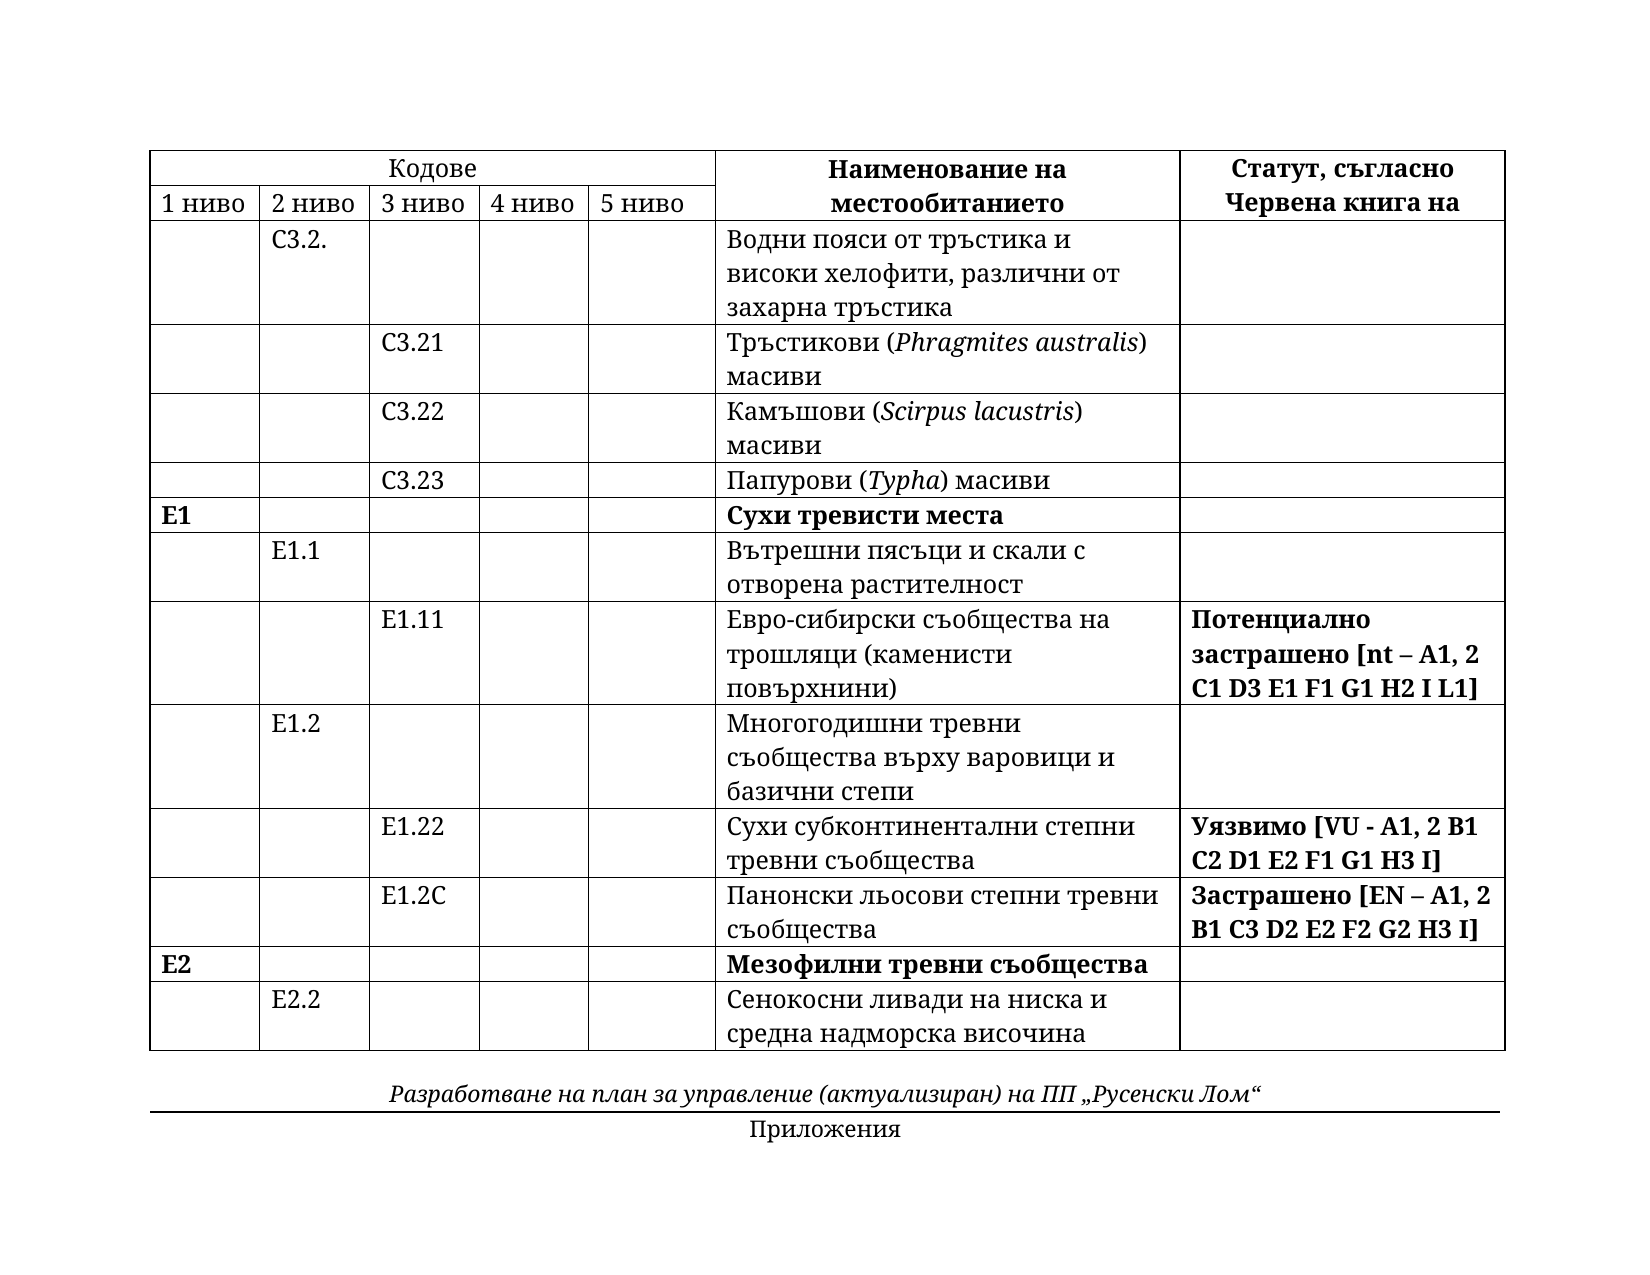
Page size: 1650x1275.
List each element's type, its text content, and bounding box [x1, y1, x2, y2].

table_cell Потенциално застрашено [nt – A1, 2 C1 D3 E1 F1 G1 H2 I L1] [1181, 602, 1504, 704]
table_cell [260, 463, 369, 497]
table_cell [260, 878, 369, 946]
table_cell [480, 878, 588, 946]
table_header Наименование на местообитанието [716, 151, 1179, 220]
table_cell [151, 394, 259, 462]
table_cell E1 [151, 498, 259, 532]
table_cell [1181, 705, 1504, 808]
table_cell [589, 533, 715, 601]
table_cell [260, 394, 369, 462]
table_cell Уязвимо [VU - A1, 2 B1 C2 D1 E2 F1 G1 H3 I] [1181, 809, 1504, 877]
table_cell 4 ниво [480, 186, 588, 220]
table_cell [589, 878, 715, 946]
table_cell C3.21 [370, 325, 479, 393]
table_cell 3 ниво [370, 186, 479, 220]
table_cell [480, 982, 588, 1050]
table_cell E2 [151, 947, 259, 981]
table_cell C3.23 [370, 463, 479, 497]
table_cell [260, 809, 369, 877]
table_cell [370, 498, 479, 532]
table_cell [151, 533, 259, 601]
table_cell Евро-сибирски съобщества на трошляци (каменисти повърхнини) [716, 602, 1179, 704]
table_cell Сухи субконтинентални степни тревни съобщества [716, 809, 1179, 877]
table_cell [260, 602, 369, 704]
table_cell Вътрешни пясъци и скали с отворена растителност [716, 533, 1179, 601]
table_cell Сухи тревисти места [716, 498, 1179, 532]
table_cell [1181, 463, 1504, 497]
table_cell [480, 394, 588, 462]
table_cell [370, 221, 479, 323]
table_cell [589, 602, 715, 704]
table_cell [589, 982, 715, 1050]
table_cell 1 ниво [151, 186, 259, 220]
table_cell [1181, 325, 1504, 393]
table_cell [480, 325, 588, 393]
table_cell Панонски льосови степни тревни съобщества [716, 878, 1179, 946]
table_cell [1181, 394, 1504, 462]
table_cell [151, 325, 259, 393]
table_cell [1181, 498, 1504, 532]
table_cell [589, 325, 715, 393]
table_cell [370, 533, 479, 601]
table_cell E1.1 [260, 533, 369, 601]
table_cell Камъшови (Scirpus lacustris) масиви [716, 394, 1179, 462]
table_cell [1181, 533, 1504, 601]
table_cell [480, 463, 588, 497]
table_cell C3.22 [370, 394, 479, 462]
table_cell [480, 533, 588, 601]
table_cell [589, 221, 715, 323]
table_cell [1181, 982, 1504, 1050]
table_cell Сенокосни ливади на ниска и средна надморска височина [716, 982, 1179, 1050]
table_cell Мезофилни тревни съобщества [716, 947, 1179, 981]
table_cell [589, 705, 715, 808]
table_cell E1.11 [370, 602, 479, 704]
table_cell C3.2. [260, 221, 369, 323]
table_cell Водни пояси от тръстика и високи хелофити, различни от захарна тръстика [716, 221, 1179, 323]
table_cell [480, 809, 588, 877]
table_cell E2.2 [260, 982, 369, 1050]
table_cell Тръстикови (Phragmites australis) масиви [716, 325, 1179, 393]
table_cell Папурови (Typha) масиви [716, 463, 1179, 497]
table_cell Многогодишни тревни съобщества върху варовици и базични степи [716, 705, 1179, 808]
table_cell [151, 602, 259, 704]
table_cell [151, 463, 259, 497]
table_cell [151, 705, 259, 808]
table_cell [151, 878, 259, 946]
table_cell [260, 498, 369, 532]
table_cell Застрашено [EN – A1, 2 B1 C3 D2 E2 F2 G2 H3 I] [1181, 878, 1504, 946]
table_cell E1.22 [370, 809, 479, 877]
table_cell [480, 947, 588, 981]
table_cell [480, 498, 588, 532]
table_cell [260, 325, 369, 393]
table_cell 2 ниво [260, 186, 369, 220]
table_cell [151, 809, 259, 877]
table_cell [589, 394, 715, 462]
table_cell [480, 602, 588, 704]
table_header Кодове [151, 151, 715, 185]
table_cell [589, 947, 715, 981]
table_cell [151, 221, 259, 323]
table_cell 5 ниво [589, 186, 715, 220]
table_cell [370, 982, 479, 1050]
table_cell [151, 982, 259, 1050]
table_header Статут, съгласно Червена книга на РБългария т. 3 [1181, 151, 1504, 220]
table_cell [589, 463, 715, 497]
table_cell [370, 705, 479, 808]
table_cell [589, 498, 715, 532]
table_cell [370, 947, 479, 981]
table_cell [480, 705, 588, 808]
table_cell E1.2 [260, 705, 369, 808]
table_cell [480, 221, 588, 323]
table_cell [589, 809, 715, 877]
table_cell E1.2C [370, 878, 479, 946]
table_cell [260, 947, 369, 981]
table_cell [1181, 947, 1504, 981]
table_cell [1181, 221, 1504, 323]
